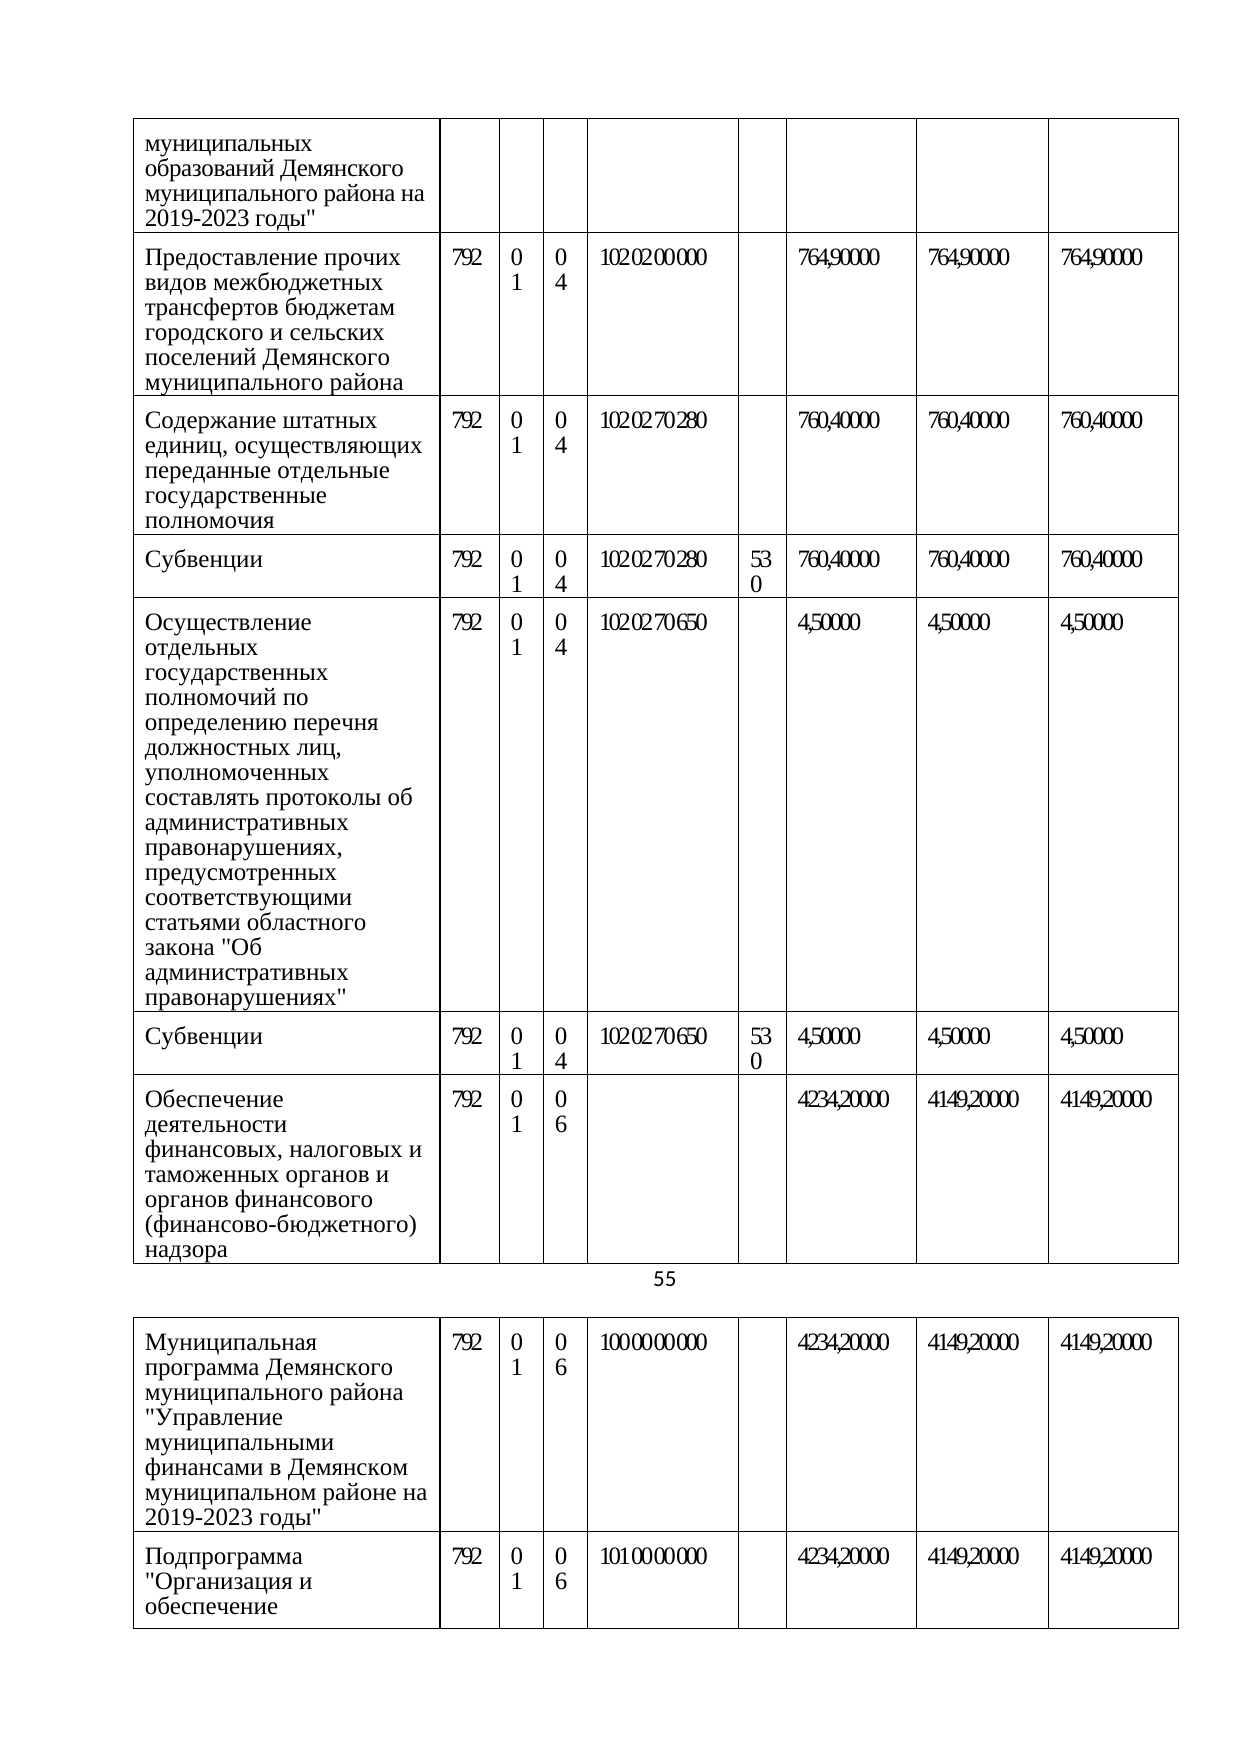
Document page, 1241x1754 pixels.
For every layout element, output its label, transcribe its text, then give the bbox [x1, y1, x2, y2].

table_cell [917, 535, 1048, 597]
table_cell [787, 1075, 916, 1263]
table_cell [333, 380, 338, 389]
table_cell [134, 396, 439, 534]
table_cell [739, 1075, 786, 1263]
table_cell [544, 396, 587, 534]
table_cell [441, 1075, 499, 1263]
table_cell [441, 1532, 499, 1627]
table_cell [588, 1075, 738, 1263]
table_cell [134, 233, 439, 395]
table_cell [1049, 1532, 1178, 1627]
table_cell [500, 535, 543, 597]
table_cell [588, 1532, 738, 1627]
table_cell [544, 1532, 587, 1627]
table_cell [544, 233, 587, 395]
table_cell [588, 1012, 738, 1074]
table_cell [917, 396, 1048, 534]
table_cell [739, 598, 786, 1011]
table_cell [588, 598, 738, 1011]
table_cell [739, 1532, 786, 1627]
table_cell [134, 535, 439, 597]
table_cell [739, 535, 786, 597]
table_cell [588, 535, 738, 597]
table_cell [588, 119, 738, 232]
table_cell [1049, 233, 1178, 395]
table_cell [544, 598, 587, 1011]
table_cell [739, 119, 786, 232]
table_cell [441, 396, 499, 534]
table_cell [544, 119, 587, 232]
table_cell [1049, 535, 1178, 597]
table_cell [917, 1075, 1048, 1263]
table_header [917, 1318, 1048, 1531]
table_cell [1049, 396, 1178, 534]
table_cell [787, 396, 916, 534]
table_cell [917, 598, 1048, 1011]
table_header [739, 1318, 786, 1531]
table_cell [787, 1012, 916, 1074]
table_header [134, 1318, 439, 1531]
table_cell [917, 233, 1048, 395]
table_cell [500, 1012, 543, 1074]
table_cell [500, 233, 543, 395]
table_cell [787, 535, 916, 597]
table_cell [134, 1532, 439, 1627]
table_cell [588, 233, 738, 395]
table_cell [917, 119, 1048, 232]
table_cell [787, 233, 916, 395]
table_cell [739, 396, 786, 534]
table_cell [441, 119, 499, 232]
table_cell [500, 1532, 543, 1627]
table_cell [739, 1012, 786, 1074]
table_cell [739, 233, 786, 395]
text 55 [177, 1264, 1152, 1292]
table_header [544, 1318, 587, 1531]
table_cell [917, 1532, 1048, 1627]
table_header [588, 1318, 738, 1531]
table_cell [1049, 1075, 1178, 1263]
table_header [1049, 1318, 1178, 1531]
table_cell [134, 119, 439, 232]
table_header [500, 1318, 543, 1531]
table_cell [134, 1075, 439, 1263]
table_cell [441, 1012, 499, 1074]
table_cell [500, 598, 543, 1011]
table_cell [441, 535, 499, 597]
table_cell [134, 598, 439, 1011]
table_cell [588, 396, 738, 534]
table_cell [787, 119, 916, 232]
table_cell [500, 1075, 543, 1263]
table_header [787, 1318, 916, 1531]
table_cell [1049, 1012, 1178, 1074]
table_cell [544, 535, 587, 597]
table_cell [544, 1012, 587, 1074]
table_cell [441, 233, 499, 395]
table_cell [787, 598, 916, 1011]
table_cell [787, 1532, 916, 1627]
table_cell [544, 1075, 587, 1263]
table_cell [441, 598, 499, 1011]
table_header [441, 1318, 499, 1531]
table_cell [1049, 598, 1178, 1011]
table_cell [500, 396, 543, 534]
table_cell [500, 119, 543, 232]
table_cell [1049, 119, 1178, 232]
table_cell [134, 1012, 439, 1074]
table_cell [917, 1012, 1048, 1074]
